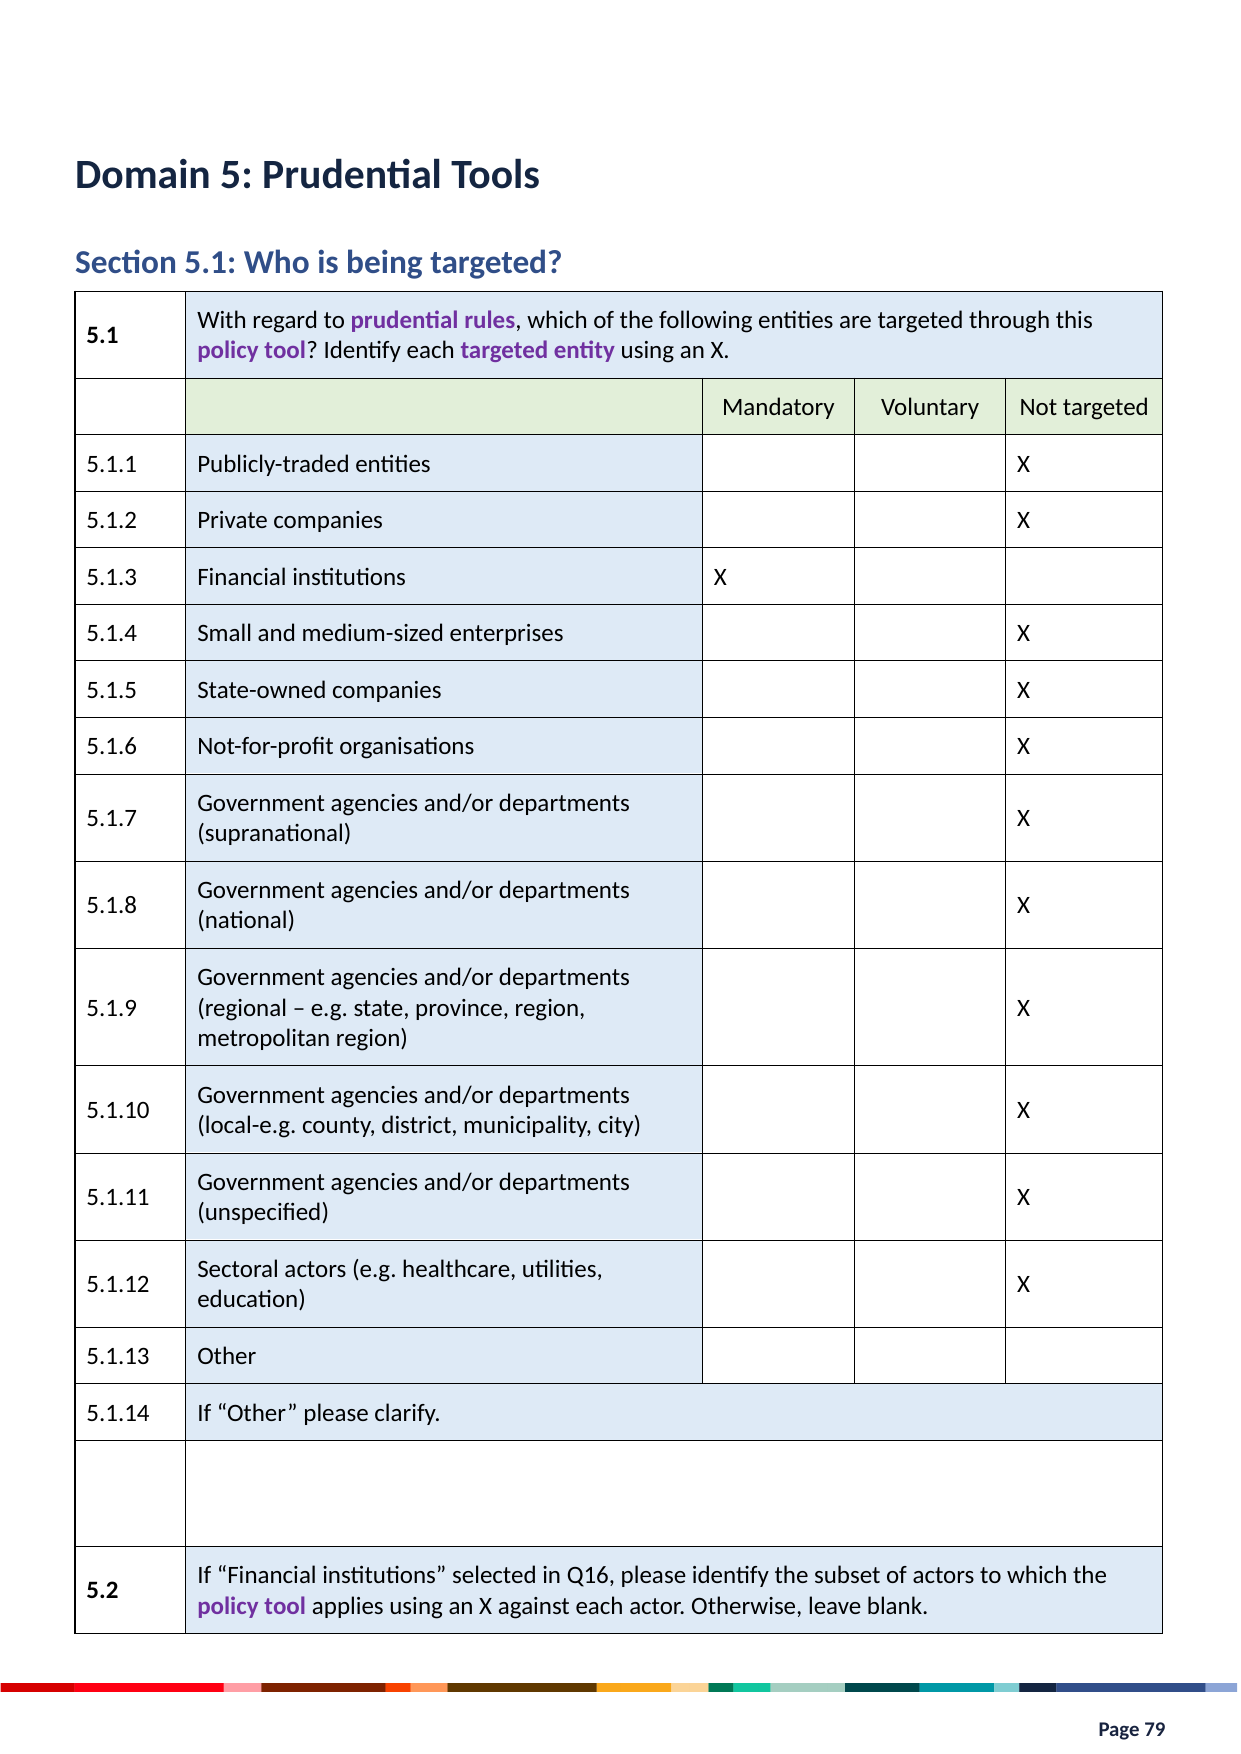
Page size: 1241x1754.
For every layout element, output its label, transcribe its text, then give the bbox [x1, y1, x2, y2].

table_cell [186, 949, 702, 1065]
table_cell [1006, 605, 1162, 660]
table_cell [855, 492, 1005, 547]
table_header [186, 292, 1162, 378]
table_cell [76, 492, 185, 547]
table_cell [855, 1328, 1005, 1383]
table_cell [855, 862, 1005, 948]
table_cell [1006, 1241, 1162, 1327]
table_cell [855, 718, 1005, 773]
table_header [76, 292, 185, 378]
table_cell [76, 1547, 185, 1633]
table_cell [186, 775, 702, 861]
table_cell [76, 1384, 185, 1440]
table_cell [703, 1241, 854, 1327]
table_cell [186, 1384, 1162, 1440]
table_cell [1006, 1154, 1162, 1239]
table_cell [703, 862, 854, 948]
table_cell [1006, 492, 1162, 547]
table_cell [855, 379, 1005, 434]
subtitle Domain 5: Prudential Tools [75, 148, 1165, 199]
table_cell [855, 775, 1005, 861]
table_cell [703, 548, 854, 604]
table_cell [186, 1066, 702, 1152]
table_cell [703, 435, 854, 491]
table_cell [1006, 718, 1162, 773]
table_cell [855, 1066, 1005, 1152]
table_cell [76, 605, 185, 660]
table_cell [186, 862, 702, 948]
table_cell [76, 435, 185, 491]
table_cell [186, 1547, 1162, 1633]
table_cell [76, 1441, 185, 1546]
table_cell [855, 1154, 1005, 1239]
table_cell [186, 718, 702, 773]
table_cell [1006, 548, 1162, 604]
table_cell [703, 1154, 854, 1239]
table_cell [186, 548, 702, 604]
subtitle Section 5.1: Who is being targeted? [75, 241, 1165, 282]
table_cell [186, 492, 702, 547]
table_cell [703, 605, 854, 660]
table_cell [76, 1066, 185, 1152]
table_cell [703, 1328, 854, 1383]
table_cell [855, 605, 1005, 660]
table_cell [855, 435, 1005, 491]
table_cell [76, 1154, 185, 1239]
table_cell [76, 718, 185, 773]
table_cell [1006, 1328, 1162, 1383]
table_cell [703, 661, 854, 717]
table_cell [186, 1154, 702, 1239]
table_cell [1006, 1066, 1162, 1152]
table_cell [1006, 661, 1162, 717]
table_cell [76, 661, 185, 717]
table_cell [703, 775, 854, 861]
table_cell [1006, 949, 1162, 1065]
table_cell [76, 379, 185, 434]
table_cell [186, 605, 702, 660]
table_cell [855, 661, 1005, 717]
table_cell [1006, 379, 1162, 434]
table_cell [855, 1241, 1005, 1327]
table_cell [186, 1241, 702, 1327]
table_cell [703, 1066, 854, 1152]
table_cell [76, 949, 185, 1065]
picture [0, 1683, 1236, 1692]
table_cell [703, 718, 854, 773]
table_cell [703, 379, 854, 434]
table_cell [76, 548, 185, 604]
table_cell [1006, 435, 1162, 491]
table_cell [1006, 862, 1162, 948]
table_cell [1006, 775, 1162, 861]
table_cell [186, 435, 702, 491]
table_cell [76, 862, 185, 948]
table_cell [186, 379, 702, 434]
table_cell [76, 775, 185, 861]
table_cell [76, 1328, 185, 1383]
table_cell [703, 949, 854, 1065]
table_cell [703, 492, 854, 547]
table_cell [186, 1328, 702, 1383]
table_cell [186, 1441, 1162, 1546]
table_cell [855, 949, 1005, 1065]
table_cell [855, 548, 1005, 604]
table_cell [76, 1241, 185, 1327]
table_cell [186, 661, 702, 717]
